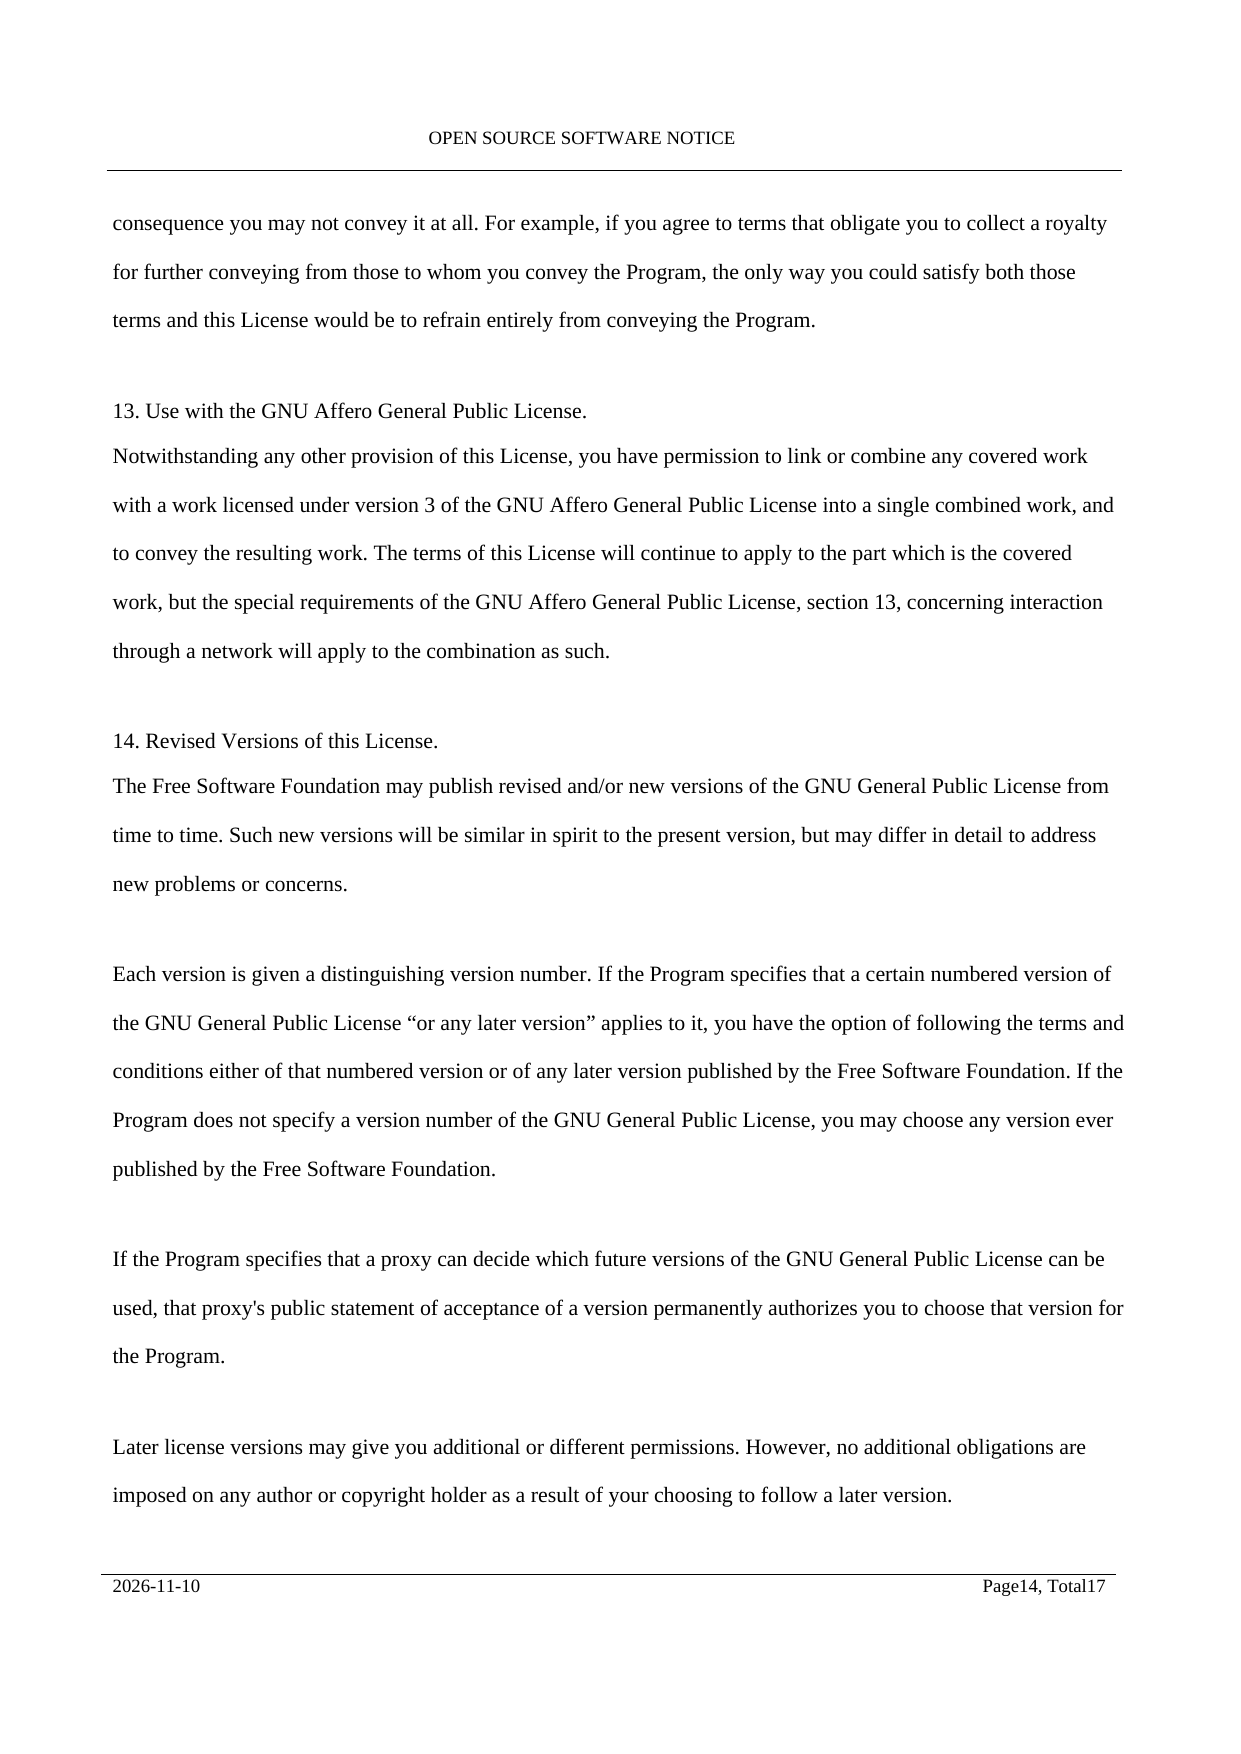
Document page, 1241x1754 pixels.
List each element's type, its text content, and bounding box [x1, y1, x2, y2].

text If the Program specifies that a proxy can decide which future versions of the GNU General Public License can be used, that proxy's public statement of acceptance of a version permanently authorizes you to choose that version for the Program. [112, 1242, 1128, 1372]
text Later license versions may give you additional or different permissions. However, no additional obligations are imposed on any author or copyright holder as a result of your choosing to follow a later version. [112, 1430, 1128, 1511]
text 14. Revised Versions of this License. [112, 724, 1128, 757]
text Notwithstanding any other provision of this License, you have permission to link or combine any covered work with a work licensed under version 3 of the GNU Affero General Public License into a single combined work, and to convey the resulting work. The terms of this License will continue to apply to the part which is the covered work, but the special requirements of the GNU Affero General Public License, section 13, concerning interaction through a network will apply to the combination as such. [112, 439, 1128, 667]
text 13. Use with the GNU Affero General Public License. [112, 394, 1128, 427]
text Each version is given a distinguishing version number. If the Program specifies that a certain numbered version of the GNU General Public License “or any later version” applies to it, you have the option of following the terms and conditions either of that numbered version or of any later version published by the Free Software Foundation. If the Program does not specify a version number of the GNU General Public License, you may choose any version ever published by the Free Software Foundation. [112, 957, 1128, 1185]
text The Free Software Foundation may publish revised and/or new versions of the GNU General Public License from time to time. Such new versions will be similar in spirit to the present version, but may differ in detail to address new problems or concerns. [112, 769, 1128, 899]
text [112, 206, 1128, 336]
